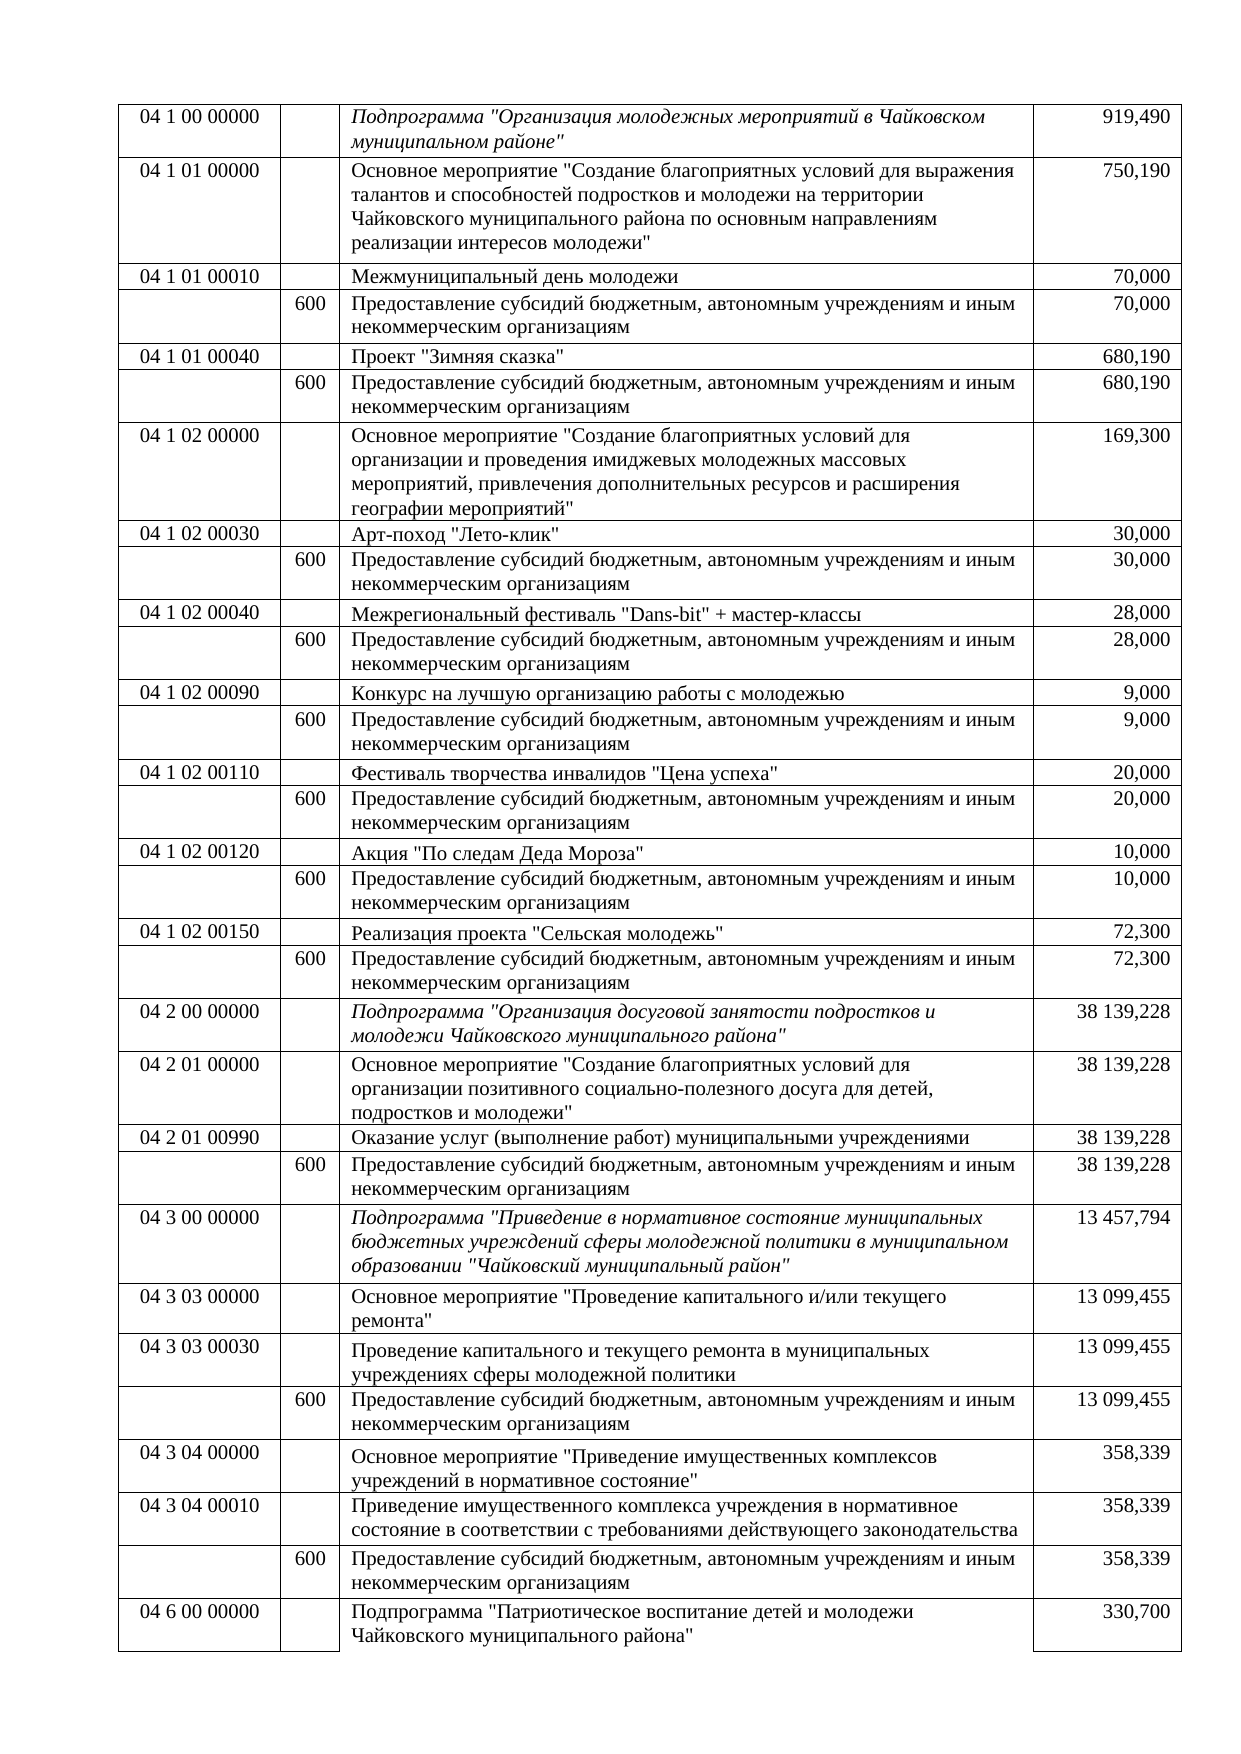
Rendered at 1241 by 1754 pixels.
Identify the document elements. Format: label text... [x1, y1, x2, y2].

table_cell Предоставление субсидий бюджетным, автономным учреждениям и иным некоммерческим организациям [340, 370, 1033, 422]
table_cell 680,190 [1034, 370, 1181, 422]
table_cell [281, 760, 339, 785]
table_cell Проект "Зимняя сказка" [340, 344, 1033, 369]
table_cell Предоставление субсидий бюджетным, автономным учреждениям и иным некоммерческим организациям [340, 1387, 1033, 1439]
table_cell 04 1 01 00010 [119, 264, 280, 289]
table_cell 13 099,455 [1034, 1387, 1181, 1439]
table_cell Основное мероприятие "Создание благоприятных условий для организации позитивного социально-полезного досуга для детей, подростков и молодежи" [340, 1052, 1033, 1124]
table_cell [281, 264, 339, 289]
table_cell [119, 946, 280, 998]
table_cell [281, 1599, 339, 1651]
table_cell Предоставление субсидий бюджетным, автономным учреждениям и иным некоммерческим организациям [340, 786, 1033, 838]
table_cell 04 2 01 00000 [119, 1052, 280, 1124]
table_cell 04 3 03 00030 [119, 1334, 280, 1386]
table_cell [281, 1205, 339, 1283]
table_cell 600 [281, 946, 339, 998]
table_cell 04 1 02 00120 [119, 839, 280, 865]
table_cell 28,000 [1034, 627, 1181, 679]
table_cell Оказание услуг (выполнение работ) муниципальными учреждениями [340, 1125, 1033, 1151]
table_cell [281, 600, 339, 626]
table_cell 600 [281, 706, 339, 758]
table_cell Подпрограмма "Патриотическое воспитание детей и молодежи Чайковского муниципального района" [340, 1599, 1033, 1651]
table_cell Предоставление субсидий бюджетным, автономным учреждениям и иным некоммерческим организациям [340, 946, 1033, 998]
table_cell 600 [281, 547, 339, 599]
table_cell [119, 290, 280, 342]
table_cell Подпрограмма "Организация досуговой занятости подростков и молодежи Чайковского муниципального района" [340, 999, 1033, 1051]
table_cell 70,000 [1034, 264, 1181, 289]
table_cell 04 3 00 00000 [119, 1205, 280, 1283]
table_cell Основное мероприятие "Приведение имущественных комплексов учреждений в нормативное состояние" [340, 1440, 1033, 1492]
table_cell 38 139,228 [1034, 1125, 1181, 1151]
table_cell [281, 680, 339, 705]
table_cell 38 139,228 [1034, 1052, 1181, 1124]
table_cell 330,700 [1034, 1599, 1181, 1651]
table_cell Предоставление субсидий бюджетным, автономным учреждениям и иным некоммерческим организациям [340, 706, 1033, 758]
table_cell 70,000 [1034, 290, 1181, 342]
table_cell Предоставление субсидий бюджетным, автономным учреждениям и иным некоммерческим организациям [340, 627, 1033, 679]
table_cell 04 6 00 00000 [119, 1599, 280, 1651]
table_cell Фестиваль творчества инвалидов "Цена успеха" [340, 760, 1033, 785]
table_cell 10,000 [1034, 839, 1181, 865]
table_cell 72,300 [1034, 919, 1181, 944]
table_cell [281, 999, 339, 1051]
table_cell 04 3 03 00000 [119, 1284, 280, 1332]
table_cell Основное мероприятие "Проведение капитального и/или текущего ремонта" [340, 1284, 1033, 1332]
table_cell [119, 627, 280, 679]
table_cell [281, 1493, 339, 1545]
table_cell 13 099,455 [1034, 1284, 1181, 1332]
table_cell 04 1 02 00040 [119, 600, 280, 626]
table_cell 600 [281, 290, 339, 342]
table_cell 04 1 00 00000 [119, 105, 280, 157]
table_cell 20,000 [1034, 786, 1181, 838]
table_cell 9,000 [1034, 680, 1181, 705]
table_cell 600 [281, 1152, 339, 1204]
table_cell 04 1 02 00110 [119, 760, 280, 785]
table_cell 04 1 01 00000 [119, 158, 280, 263]
table_cell 600 [281, 786, 339, 838]
table_cell 28,000 [1034, 600, 1181, 626]
table_cell 38 139,228 [1034, 1152, 1181, 1204]
table_cell [119, 1152, 280, 1204]
table_cell 04 3 04 00010 [119, 1493, 280, 1545]
table_cell [281, 1334, 339, 1386]
table_cell 680,190 [1034, 344, 1181, 369]
table_cell [281, 919, 339, 944]
table_cell 04 1 02 00090 [119, 680, 280, 705]
table_cell Арт-поход "Лето-клик" [340, 521, 1033, 546]
table_cell 750,190 [1034, 158, 1181, 263]
table_cell 04 1 01 00040 [119, 344, 280, 369]
table_cell Предоставление субсидий бюджетным, автономным учреждениям и иным некоммерческим организациям [340, 290, 1033, 342]
table_cell Основное мероприятие "Создание благоприятных условий для организации и проведения имиджевых молодежных массовых мероприятий, привлечения дополнительных ресурсов и расширения географии мероприятий" [340, 423, 1033, 519]
table_cell [119, 1546, 280, 1598]
table_cell 9,000 [1034, 706, 1181, 758]
table_cell 600 [281, 627, 339, 679]
table_cell [281, 839, 339, 865]
table_cell [281, 1284, 339, 1332]
table_cell [281, 158, 339, 263]
table_cell [281, 423, 339, 519]
table_cell 358,339 [1034, 1493, 1181, 1545]
table_cell [119, 547, 280, 599]
table_cell [281, 344, 339, 369]
table_cell Основное мероприятие "Создание благоприятных условий для выражения талантов и способностей подростков и молодежи на территории Чайковского муниципального района по основным направлениям реализации интересов молодежи" [340, 158, 1033, 263]
table_cell Подпрограмма "Организация молодежных мероприятий в Чайковском муниципальном районе" [340, 105, 1033, 157]
table_cell 358,339 [1034, 1546, 1181, 1598]
table_cell Подпрограмма "Приведение в нормативное состояние муниципальных бюджетных учреждений сферы молодежной политики в муниципальном образовании "Чайковский муниципальный район" [340, 1205, 1033, 1283]
table_cell 600 [281, 370, 339, 422]
table_cell Предоставление субсидий бюджетным, автономным учреждениям и иным некоммерческим организациям [340, 547, 1033, 599]
table_cell [281, 1125, 339, 1151]
table_cell 04 1 02 00150 [119, 919, 280, 944]
table_cell 30,000 [1034, 547, 1181, 599]
table_cell 04 2 00 00000 [119, 999, 280, 1051]
table_cell [281, 1440, 339, 1492]
table_cell Акция "По следам Деда Мороза" [340, 839, 1033, 865]
table_cell [119, 706, 280, 758]
table_cell 13 457,794 [1034, 1205, 1181, 1283]
table_cell Конкурс на лучшую организацию работы с молодежью [340, 680, 1033, 705]
table_cell 600 [281, 1387, 339, 1439]
table_cell Предоставление субсидий бюджетным, автономным учреждениям и иным некоммерческим организациям [340, 866, 1033, 918]
table_cell 358,339 [1034, 1440, 1181, 1492]
table_cell [119, 866, 280, 918]
table_cell Предоставление субсидий бюджетным, автономным учреждениям и иным некоммерческим организациям [340, 1152, 1033, 1204]
table_cell 600 [281, 1546, 339, 1598]
table_cell 20,000 [1034, 760, 1181, 785]
table_cell 600 [281, 866, 339, 918]
table_cell 04 1 02 00000 [119, 423, 280, 519]
table_cell 919,490 [1034, 105, 1181, 157]
table_cell Межмуниципальный день молодежи [340, 264, 1033, 289]
table_cell Проведение капитального и текущего ремонта в муниципальных учреждениях сферы молодежной политики [340, 1334, 1033, 1386]
table_cell 04 2 01 00990 [119, 1125, 280, 1151]
table_cell 38 139,228 [1034, 999, 1181, 1051]
table_cell Приведение имущественного комплекса учреждения в нормативное состояние в соответствии с требованиями действующего законодательства [340, 1493, 1033, 1545]
table_cell [281, 1052, 339, 1124]
table_cell 72,300 [1034, 946, 1181, 998]
table_cell 04 1 02 00030 [119, 521, 280, 546]
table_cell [340, 1546, 1033, 1598]
table_cell 13 099,455 [1034, 1334, 1181, 1386]
table_cell Реализация проекта "Сельская молодежь" [340, 919, 1033, 944]
table_cell [119, 370, 280, 422]
table_cell 169,300 [1034, 423, 1181, 519]
table_cell [281, 521, 339, 546]
table_cell [119, 786, 280, 838]
table_cell [281, 105, 339, 157]
table_cell Межрегиональный фестиваль "Dans-bit" + мастер-классы [340, 600, 1033, 626]
table_cell 30,000 [1034, 521, 1181, 546]
table_cell 04 3 04 00000 [119, 1440, 280, 1492]
table_cell 10,000 [1034, 866, 1181, 918]
table_cell [119, 1387, 280, 1439]
